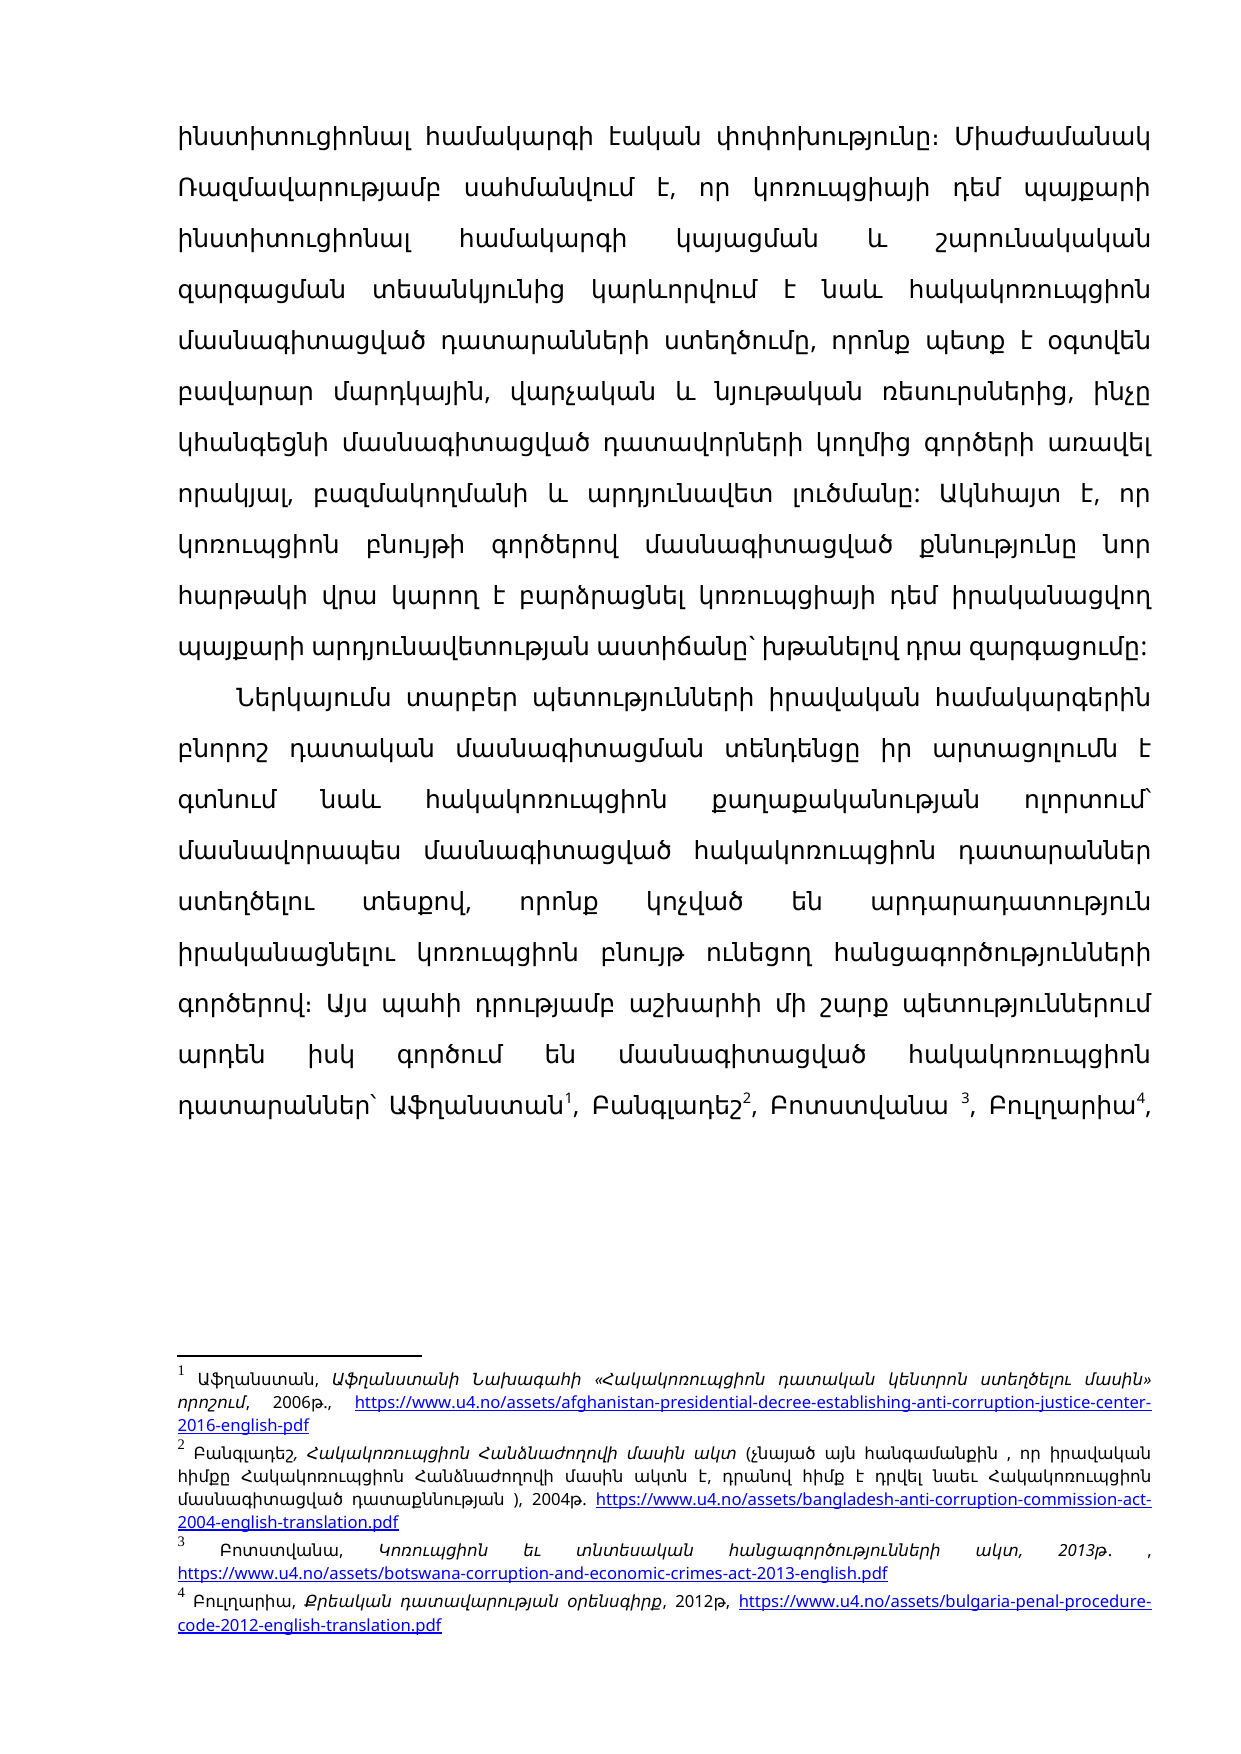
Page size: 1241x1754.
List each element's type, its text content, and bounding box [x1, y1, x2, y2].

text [177, 118, 1152, 663]
text Ներկայումս տարբեր պետությունների իրավական համակարգերին բնորոշ դատական մասնագիտացման տենդենցը իր արտացոլումն է գտնում նաև հակակոռուպցիոն քաղաքականության ոլորտում՝ մասնավորապես մասնագիտացված հակակոռուպցիոն դատարաններ ստեղծելու տեսքով, որոնք կոչված են արդարադատություն իրականացնելու կոռուպցիոն բնույթ ունեցող հանցագործությունների գործերով։ Այս պահի դրությամբ աշխարհի մի շարք պետություններում արդեն իսկ գործում են մասնագիտացված հակակոռուպցիոն դատարաններ՝ Աֆղանստան, Բանգլադեշ, Բոտստվանա , Բուլղարիա, Բուրունդի, Կամերուն, Խորվաթիա, Ինդոնեզիա, Քենիա, Մալայզիա, Մադագասկար, Մեքսիկա, Շրի Լանկա , Նեպալ, Պակիստան, Պաղեստին, Ֆիլիպիններ, Սենեգալ, Սլովակիա, Ուկրաինա, Ուգանդա, Տանզանիա , Թաիլանդ եւ այլն։ [177, 679, 1152, 1122]
